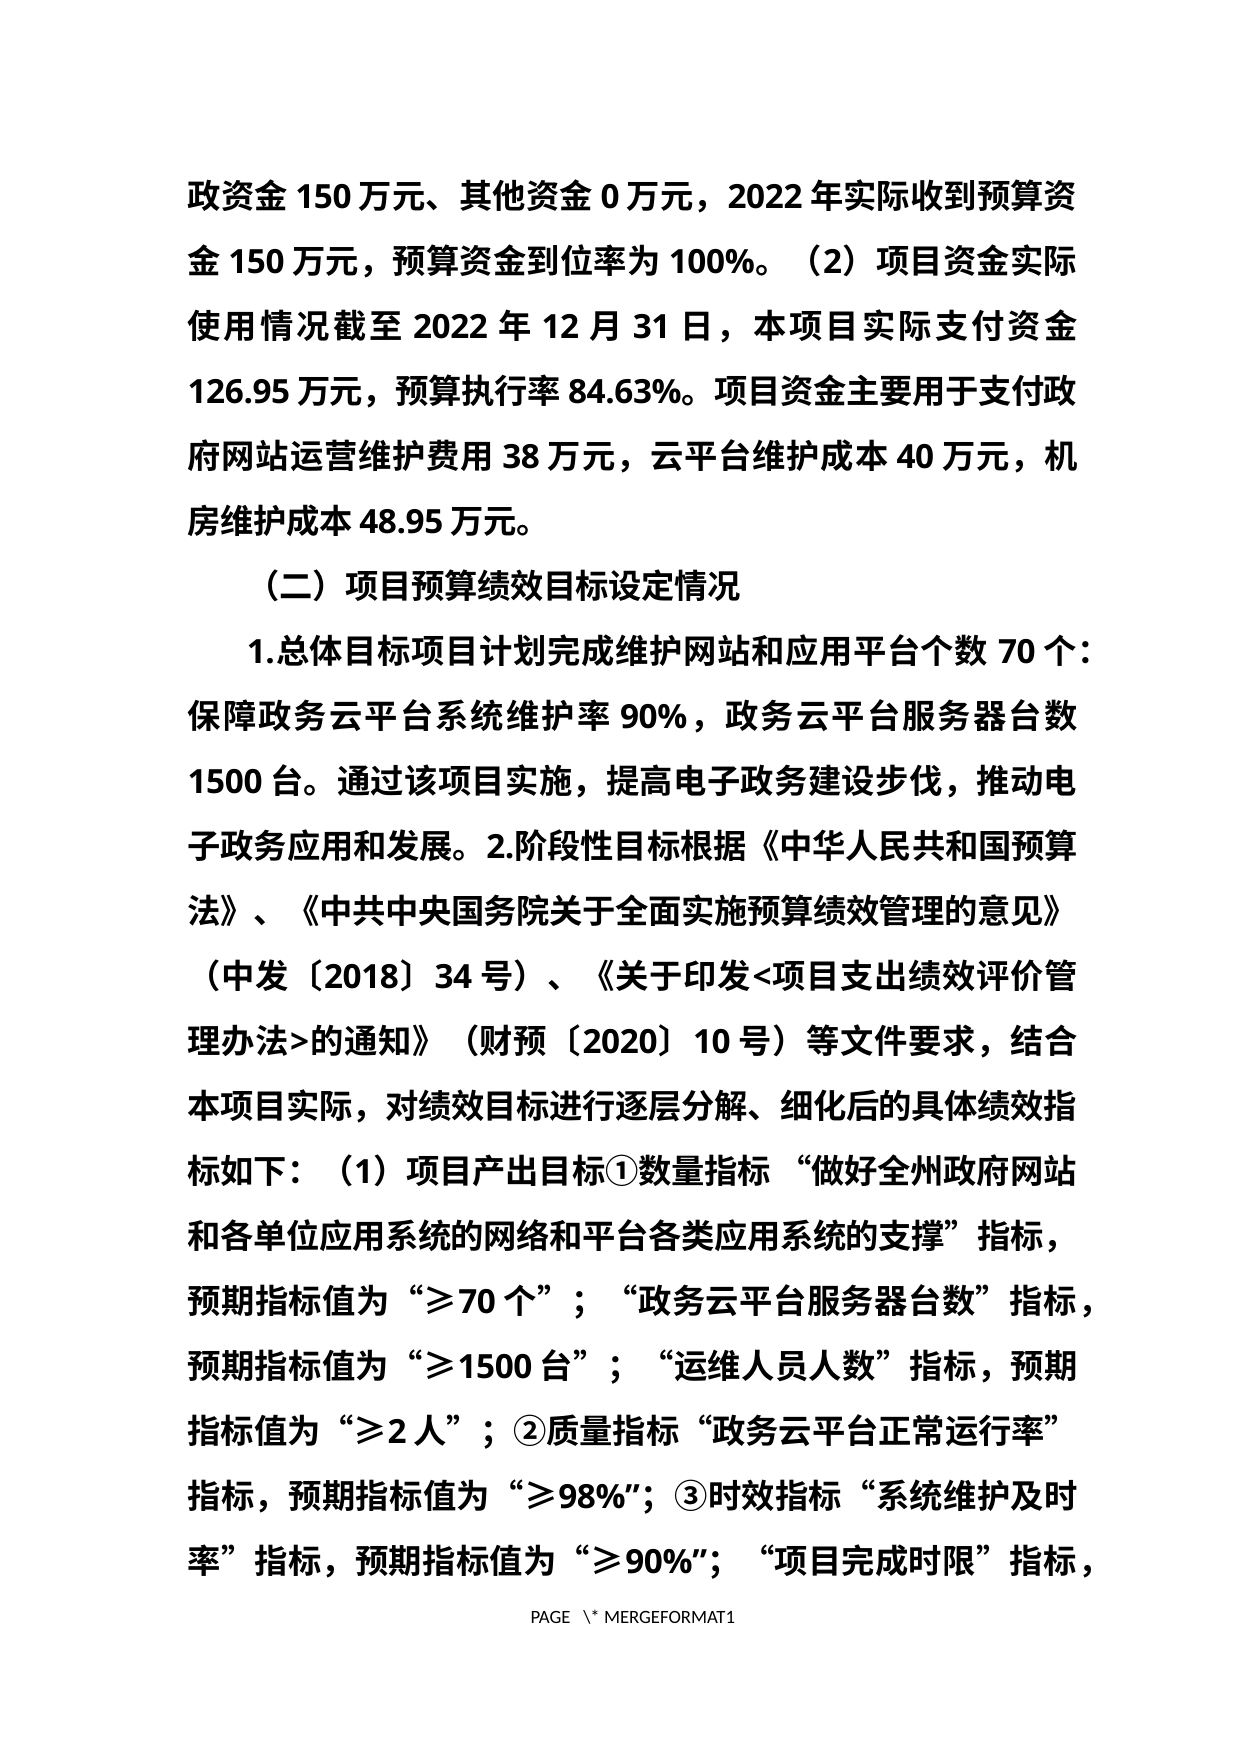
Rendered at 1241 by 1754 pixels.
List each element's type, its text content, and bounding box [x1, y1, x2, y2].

text （二）项目预算绩效目标设定情况 [187, 552, 1078, 617]
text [187, 162, 1078, 552]
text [187, 617, 1078, 1592]
